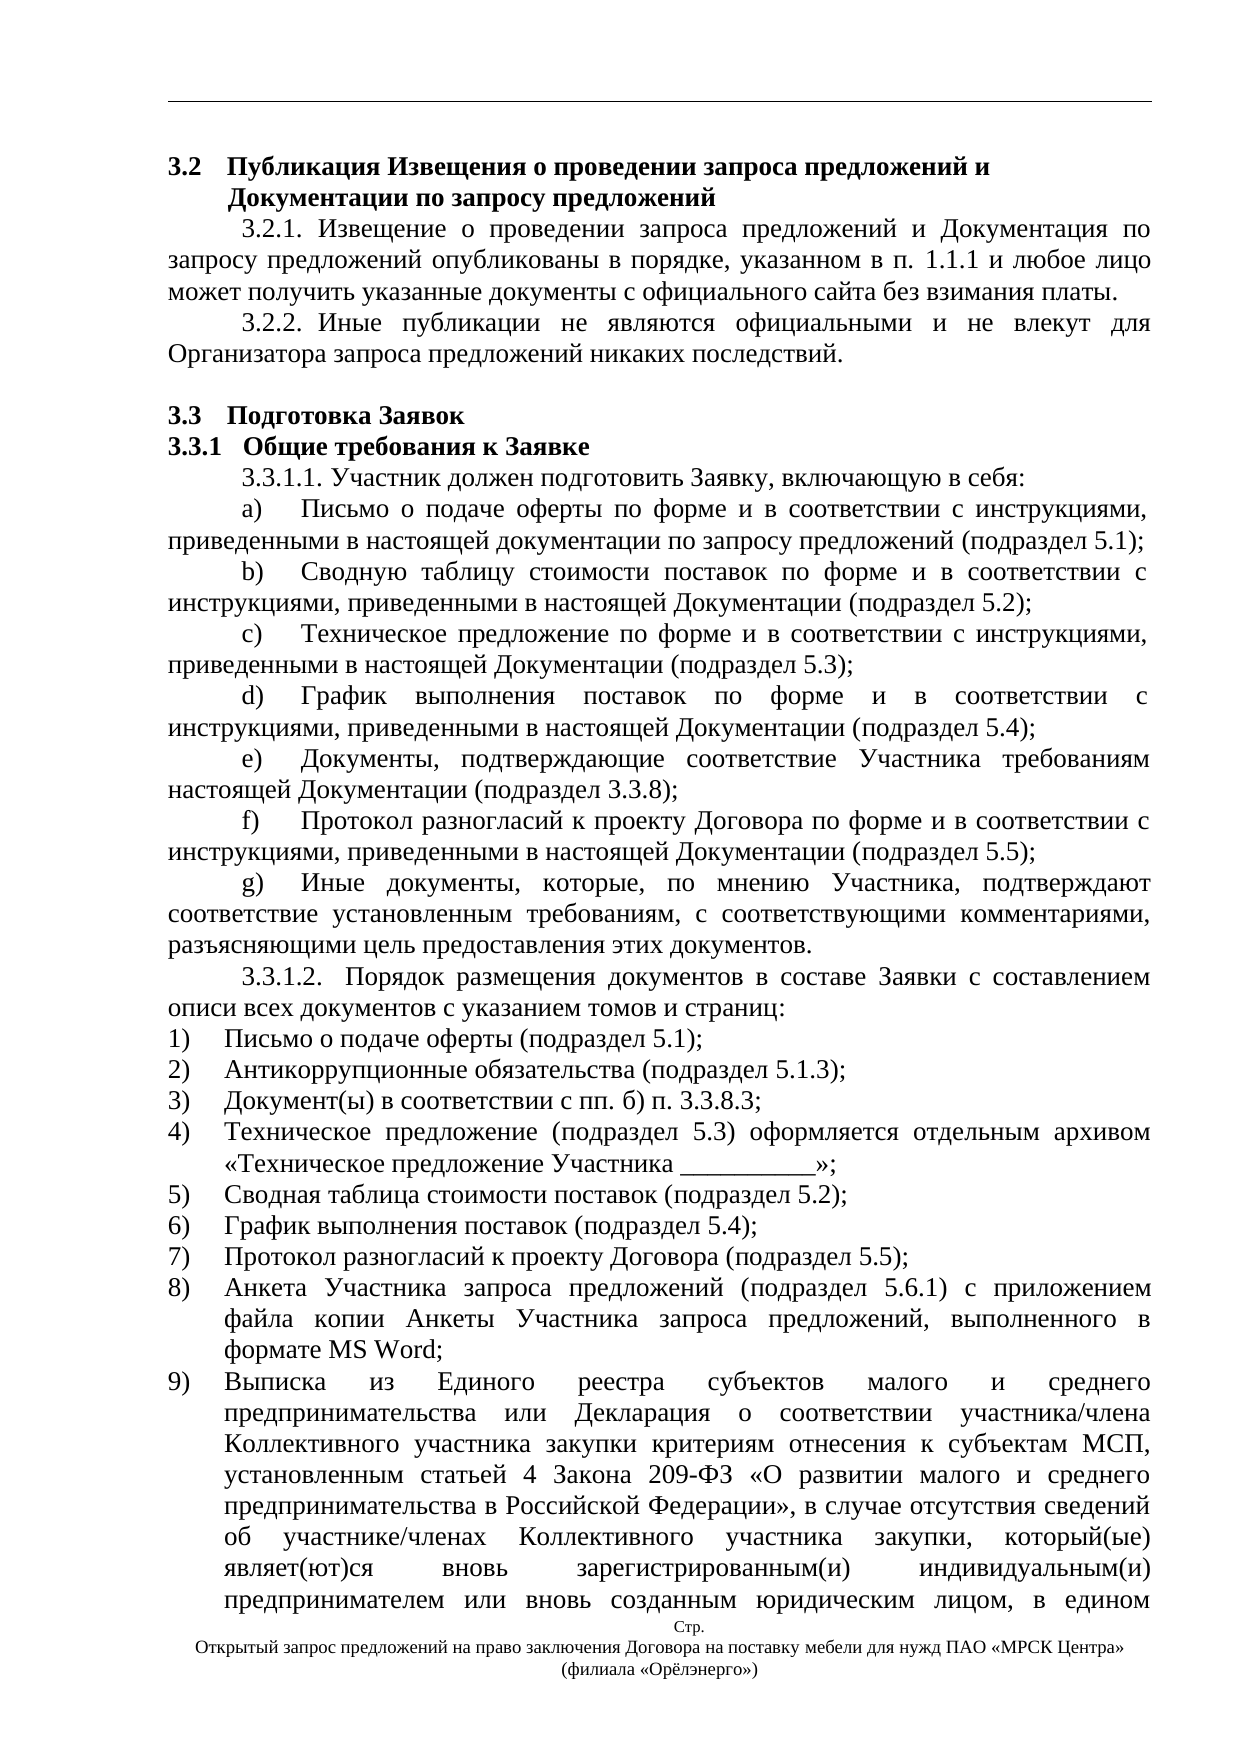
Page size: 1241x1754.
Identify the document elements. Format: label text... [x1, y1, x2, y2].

list График выполнения поставок (подраздел 5.4); [168, 1209, 1152, 1240]
subtitle Подготовка Заявок [168, 399, 1152, 430]
list Сводная таблица стоимости поставок (подраздел 5.2); [168, 1178, 1152, 1209]
list Анкета Участника запроса предложений (подраздел 5.6.1) с приложением файла копии Анкеты Участника запроса предложений, выполненного в формате MS Word; [168, 1271, 1152, 1365]
subtitle Публикация Извещения о проведении запроса предложений и Документации по запросу предложений [168, 150, 1152, 212]
list Письмо о подаче оферты (подраздел 5.1); [168, 1022, 1152, 1053]
list Протокол разногласий к проекту Договора по форме и в соответствии с инструкциями, приведенными в настоящей Документации (подраздел 5.5); [168, 804, 1151, 866]
list Техническое предложение по форме и в соответствии с инструкциями, приведенными в настоящей Документации (подраздел 5.3); [168, 617, 1148, 679]
list Документ(ы) в соответствии с пп. б) п. 3.3.8.3; [168, 1084, 1152, 1116]
list Иные документы, которые, по мнению Участника, подтверждают соответствие установленным требованиям, с соответствующими комментариями, разъясняющими цель предоставления этих документов. [168, 866, 1152, 960]
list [168, 1365, 1152, 1614]
list Извещение о проведении запроса предложений и Документация по запросу предложений опубликованы в порядке, указанном в п. 1.1.1 и любое лицо может получить указанные документы с официального сайта без взимания платы. [168, 212, 1152, 306]
list Протокол разногласий к проекту Договора (подраздел 5.5); [168, 1240, 1152, 1271]
list Участник должен подготовить Заявку, включающую в себя: [168, 461, 1152, 493]
list Иные публикации не являются официальными и не влекут для Организатора запроса предложений никаких последствий. [168, 306, 1152, 368]
list Документы, подтверждающие соответствие Участника требованиям настоящей Документации (подраздел 3.3.8); [168, 742, 1151, 804]
subtitle Общие требования к Заявке [168, 430, 1152, 461]
list Сводную таблицу стоимости поставок по форме и в соответствии с инструкциями, приведенными в настоящей Документации (подраздел 5.2); [168, 555, 1148, 617]
list Техническое предложение (подраздел 5.3) оформляется отдельным архивом «Техническое предложение Участника __________»; [168, 1116, 1152, 1178]
list Порядок размещения документов в составе Заявки с составлением описи всех документов с указанием томов и страниц: [168, 960, 1152, 1022]
list График выполнения поставок по форме и в соответствии с инструкциями, приведенными в настоящей Документации (подраздел 5.4); [168, 679, 1149, 742]
list Письмо о подаче оферты по форме и в соответствии с инструкциями, приведенными в настоящей документации по запросу предложений (подраздел 5.1); [168, 493, 1148, 555]
list Антикоррупционные обязательства (подраздел 5.1.3); [168, 1053, 1152, 1084]
